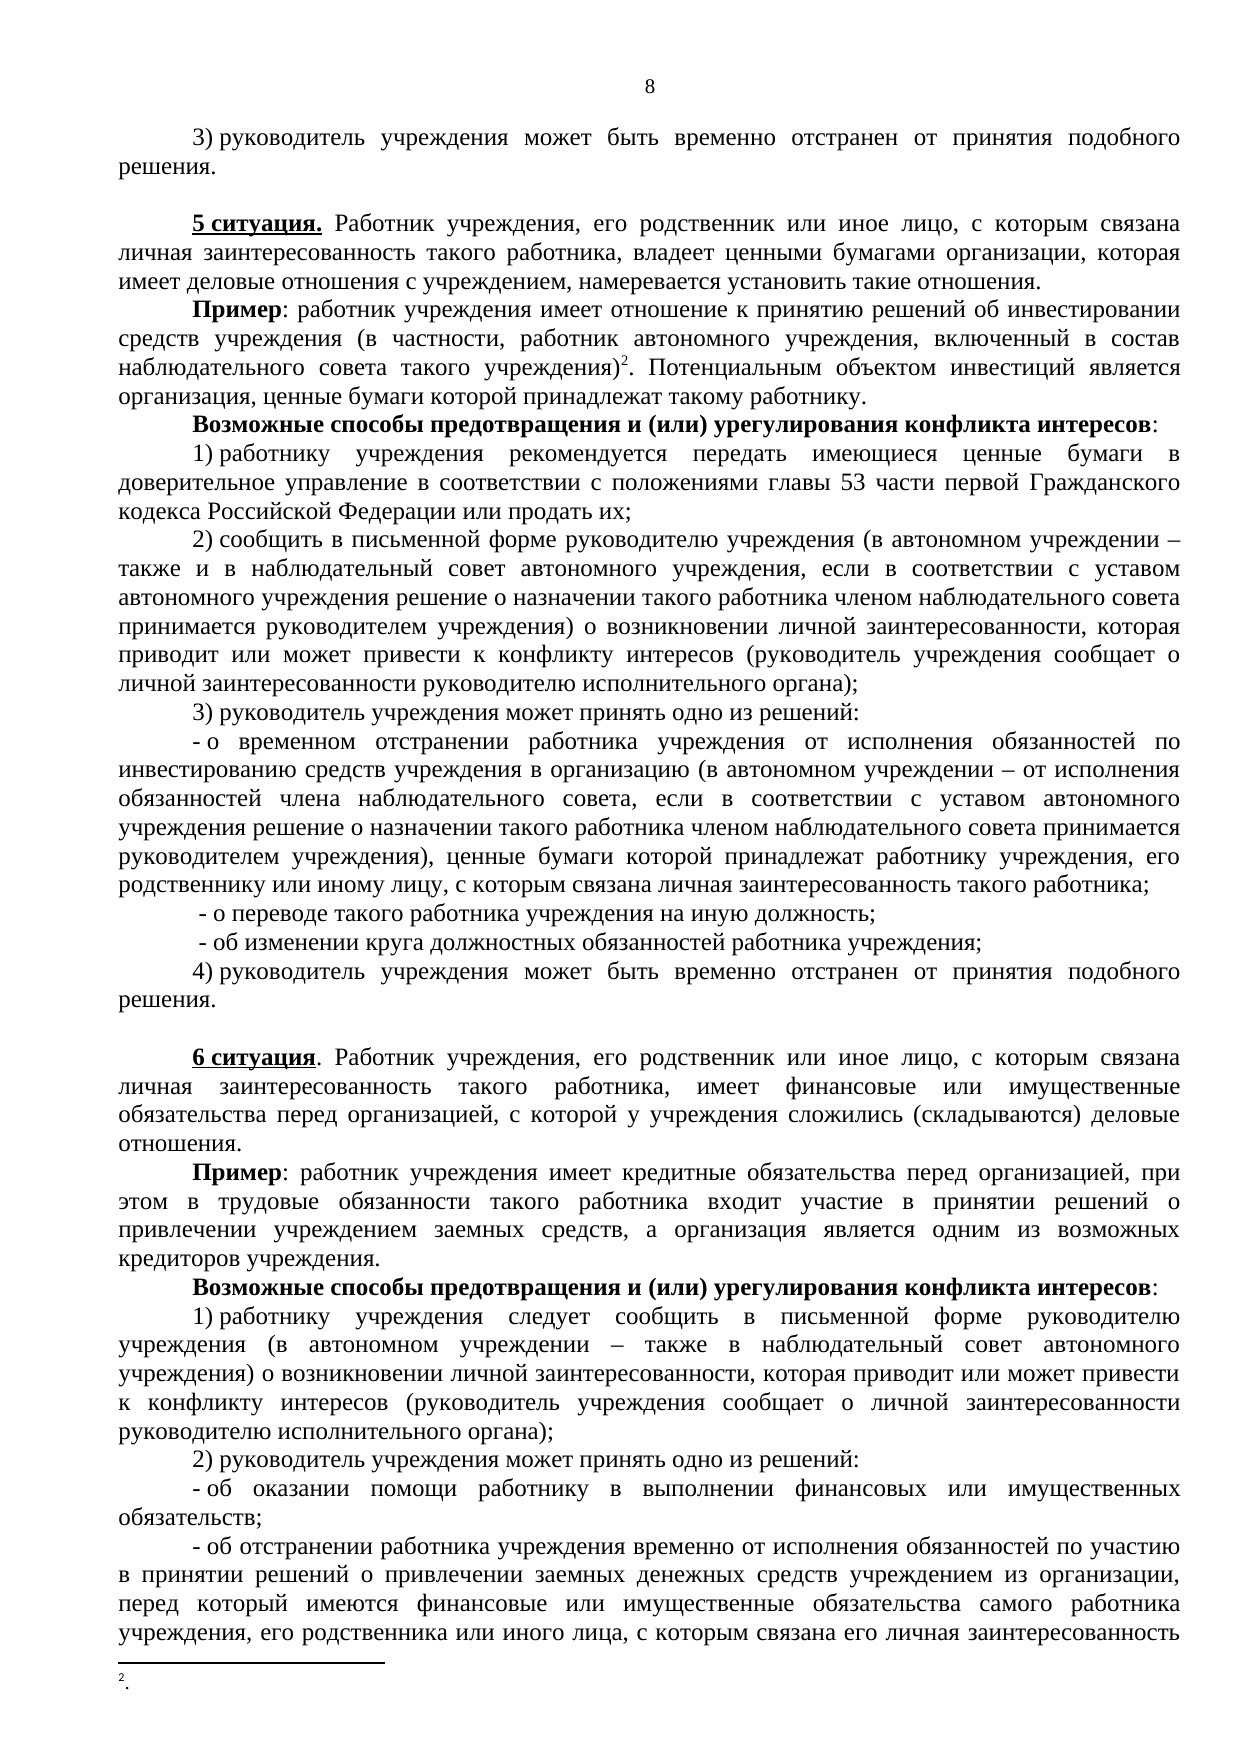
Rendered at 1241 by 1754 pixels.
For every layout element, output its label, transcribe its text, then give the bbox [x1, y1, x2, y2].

text Возможные способы предотвращения и (или) урегулирования конфликта интересов: [118, 409, 1181, 438]
text 3) руководитель учреждения может быть временно отстранен от принятия подобного решения. [118, 122, 1181, 179]
text 3) руководитель учреждения может принять одно из решений: [118, 697, 1181, 726]
text - об оказании помощи работнику в выполнении финансовых или имущественных обязательств; [118, 1473, 1181, 1531]
text Возможные способы предотвращения и (или) урегулирования конфликта интересов: [118, 1272, 1181, 1301]
text 2) руководитель учреждения может принять одно из решений: [118, 1444, 1181, 1473]
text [118, 1531, 1181, 1646]
text 1) работнику учреждения рекомендуется передать имеющиеся ценные бумаги в доверительное управление в соответствии с положениями главы 53 части первой Гражданского кодекса Российской Федерации или продать их; [118, 438, 1181, 524]
text 1) работнику учреждения следует сообщить в письменной форме руководителю учреждения (в автономном учреждении – также в наблюдательный совет автономного учреждения) о возникновении личной заинтересованности, которая приводит или может привести к конфликту интересов (руководитель учреждения сообщает о личной заинтересованности руководителю исполнительного органа); [118, 1301, 1181, 1444]
text - о переводе такого работника учреждения на иную должность; [118, 898, 1181, 927]
text - о временном отстранении работника учреждения от исполнения обязанностей по инвестированию средств учреждения в организацию (в автономном учреждении – от исполнения обязанностей члена наблюдательного совета, если в соответствии с уставом автономного учреждения решение о назначении такого работника членом наблюдательного совета принимается руководителем учреждения), ценные бумаги которой принадлежат работнику учреждения, его родственнику или иному лицу, с которым связана личная заинтересованность такого работника; [118, 726, 1181, 898]
text Пример: работник учреждения имеет кредитные обязательства перед организацией, при этом в трудовые обязанности такого работника входит участие в принятии решений о привлечении учреждением заемных средств, а организация является одним из возможных кредиторов учреждения. [118, 1157, 1181, 1272]
text 4) руководитель учреждения может быть временно отстранен от принятия подобного решения. [118, 956, 1181, 1013]
text 2) сообщить в письменной форме руководителю учреждения (в автономном учреждении – также и в наблюдательный совет автономного учреждения, если в соответствии с уставом автономного учреждения решение о назначении такого работника членом наблюдательного совета принимается руководителем учреждения) о возникновении личной заинтересованности, которая приводит или может привести к конфликту интересов (руководитель учреждения сообщает о личной заинтересованности руководителю исполнительного органа); [118, 524, 1181, 697]
text Пример: работник учреждения имеет отношение к принятию решений об инвестировании средств учреждения (в частности, работник автономного учреждения, включенный в состав наблюдательного совета такого учреждения). Потенциальным объектом инвестиций является организация, ценные бумаги которой принадлежат такому работнику. [118, 294, 1181, 409]
text 6 ситуация. Работник учреждения, его родственник или иное лицо, с которым связана личная заинтересованность такого работника, имеет финансовые или имущественные обязательства перед организацией, с которой у учреждения сложились (складываются) деловые отношения. [118, 1042, 1181, 1157]
text - об изменении круга должностных обязанностей работника учреждения; [118, 927, 1181, 956]
text 5 ситуация. Работник учреждения, его родственник или иное лицо, с которым связана личная заинтересованность такого работника, владеет ценными бумагами организации, которая имеет деловые отношения с учреждением, намеревается установить такие отношения. [118, 208, 1181, 294]
